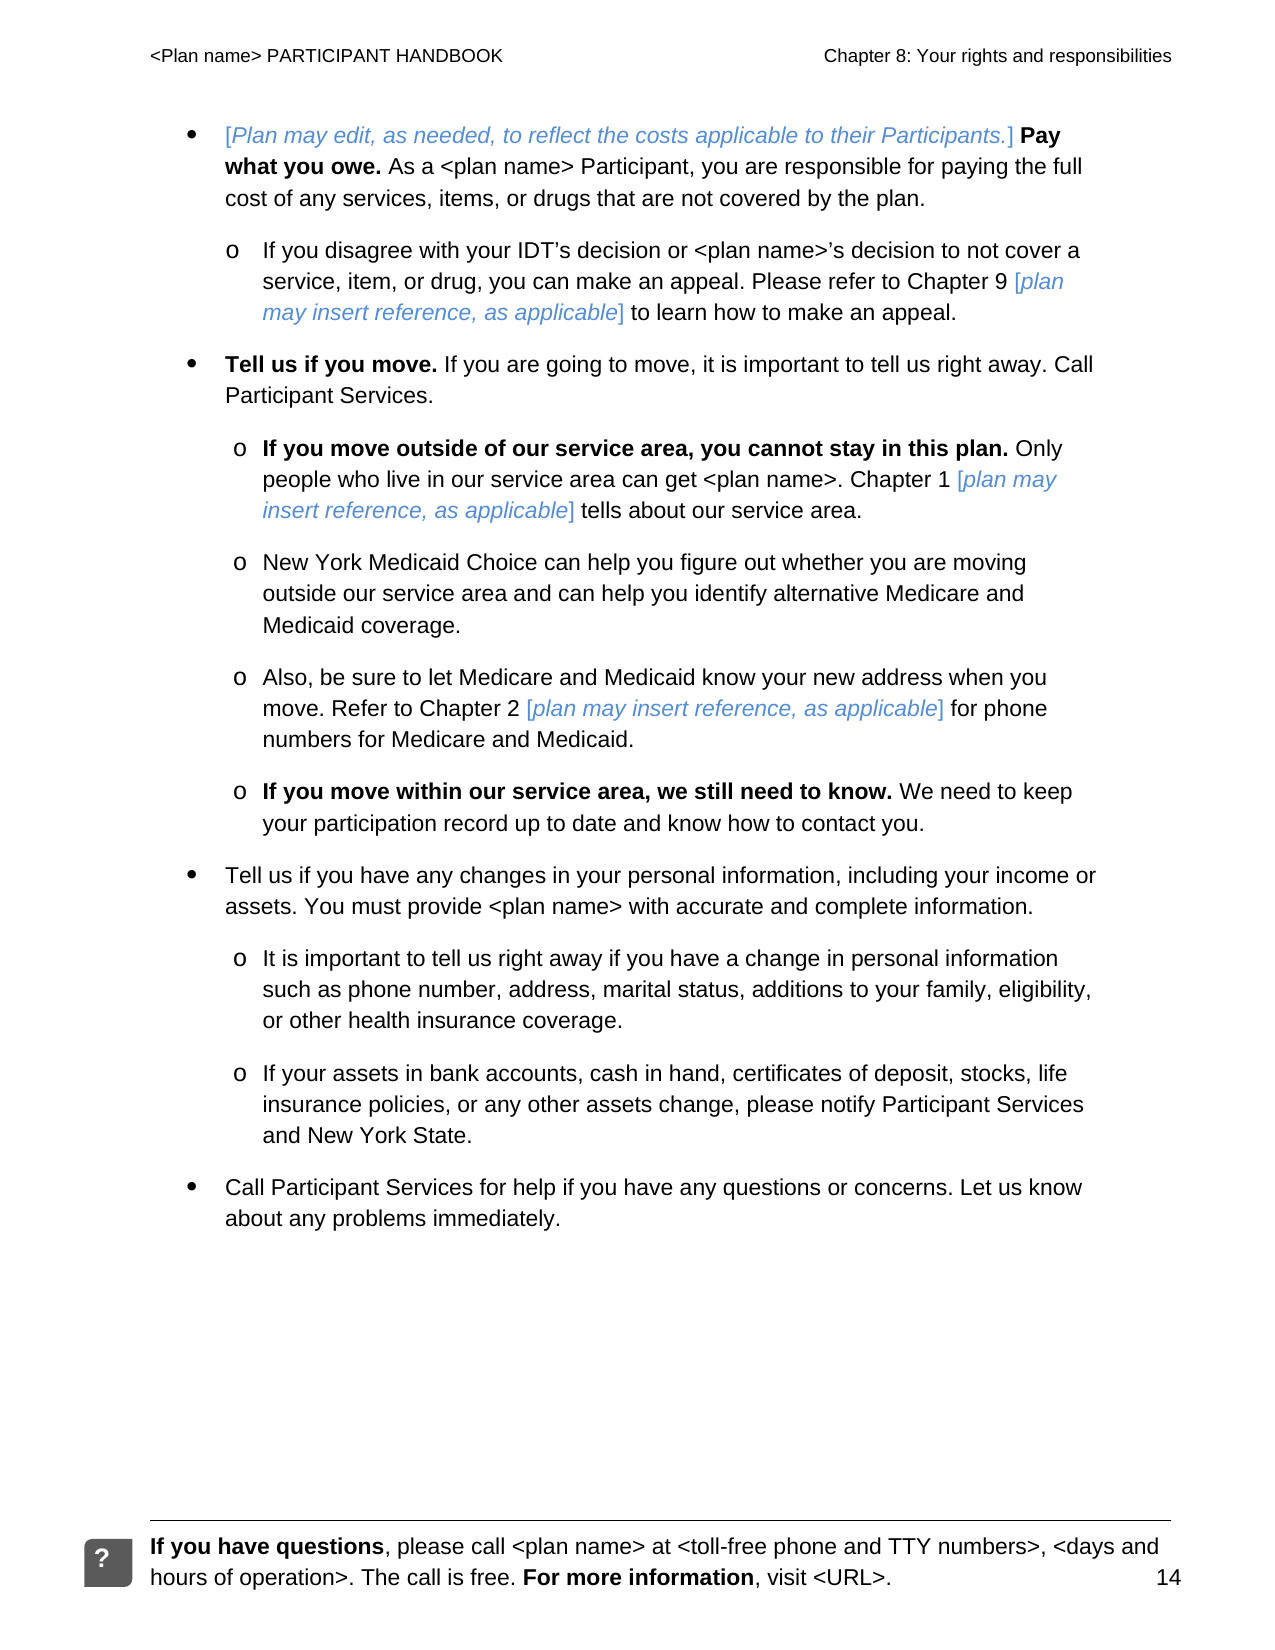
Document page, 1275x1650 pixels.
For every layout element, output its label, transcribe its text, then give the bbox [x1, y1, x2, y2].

list If you move outside of our service area, you cannot stay in this plan. Only people who live in our service area can get <plan name>. Chapter 1 [plan may insert reference, as applicable] tells about our service area. [232, 431, 1096, 525]
list If your assets in bank accounts, cash in hand, certificates of deposit, stocks, life insurance policies, or any other assets change, please notify Participant Services and New York State. [232, 1056, 1096, 1150]
list If you move within our service area, we still need to know. We need to keep your participation record up to date and know how to contact you. [232, 775, 1096, 837]
list [Plan may edit, as needed, to reflect the costs applicable to their Participants.] Pay what you owe. As a <plan name> Participant, you are responsible for paying the full cost of any services, items, or drugs that are not covered by the plan. [187, 118, 1096, 212]
list Tell us if you move. If you are going to move, it is important to tell us right away. Call Participant Services. [187, 348, 1096, 410]
list If you disagree with your IDT’s decision or <plan name>’s decision to not cover a service, item, or drug, you can make an appeal. Please refer to Chapter 9 [plan may insert reference, as applicable] to learn how to make an appeal. [225, 233, 1096, 327]
list New York Medicaid Choice can help you figure out whether you are moving outside our service area and can help you identify alternative Medicare and Medicaid coverage. [232, 546, 1096, 639]
list Call Participant Services for help if you have any questions or concerns. Let us know about any problems immediately. [187, 1171, 1096, 1233]
list It is important to tell us right away if you have a change in personal information such as phone number, address, marital status, additions to your family, eligibility, or other health insurance coverage. [232, 941, 1096, 1035]
list Tell us if you have any changes in your personal information, including your income or assets. You must provide <plan name> with accurate and complete information. [187, 858, 1096, 921]
list Also, be sure to let Medicare and Medicaid know your new address when you move. Refer to Chapter 2 [plan may insert reference, as applicable] for phone numbers for Medicare and Medicaid. [232, 660, 1096, 754]
